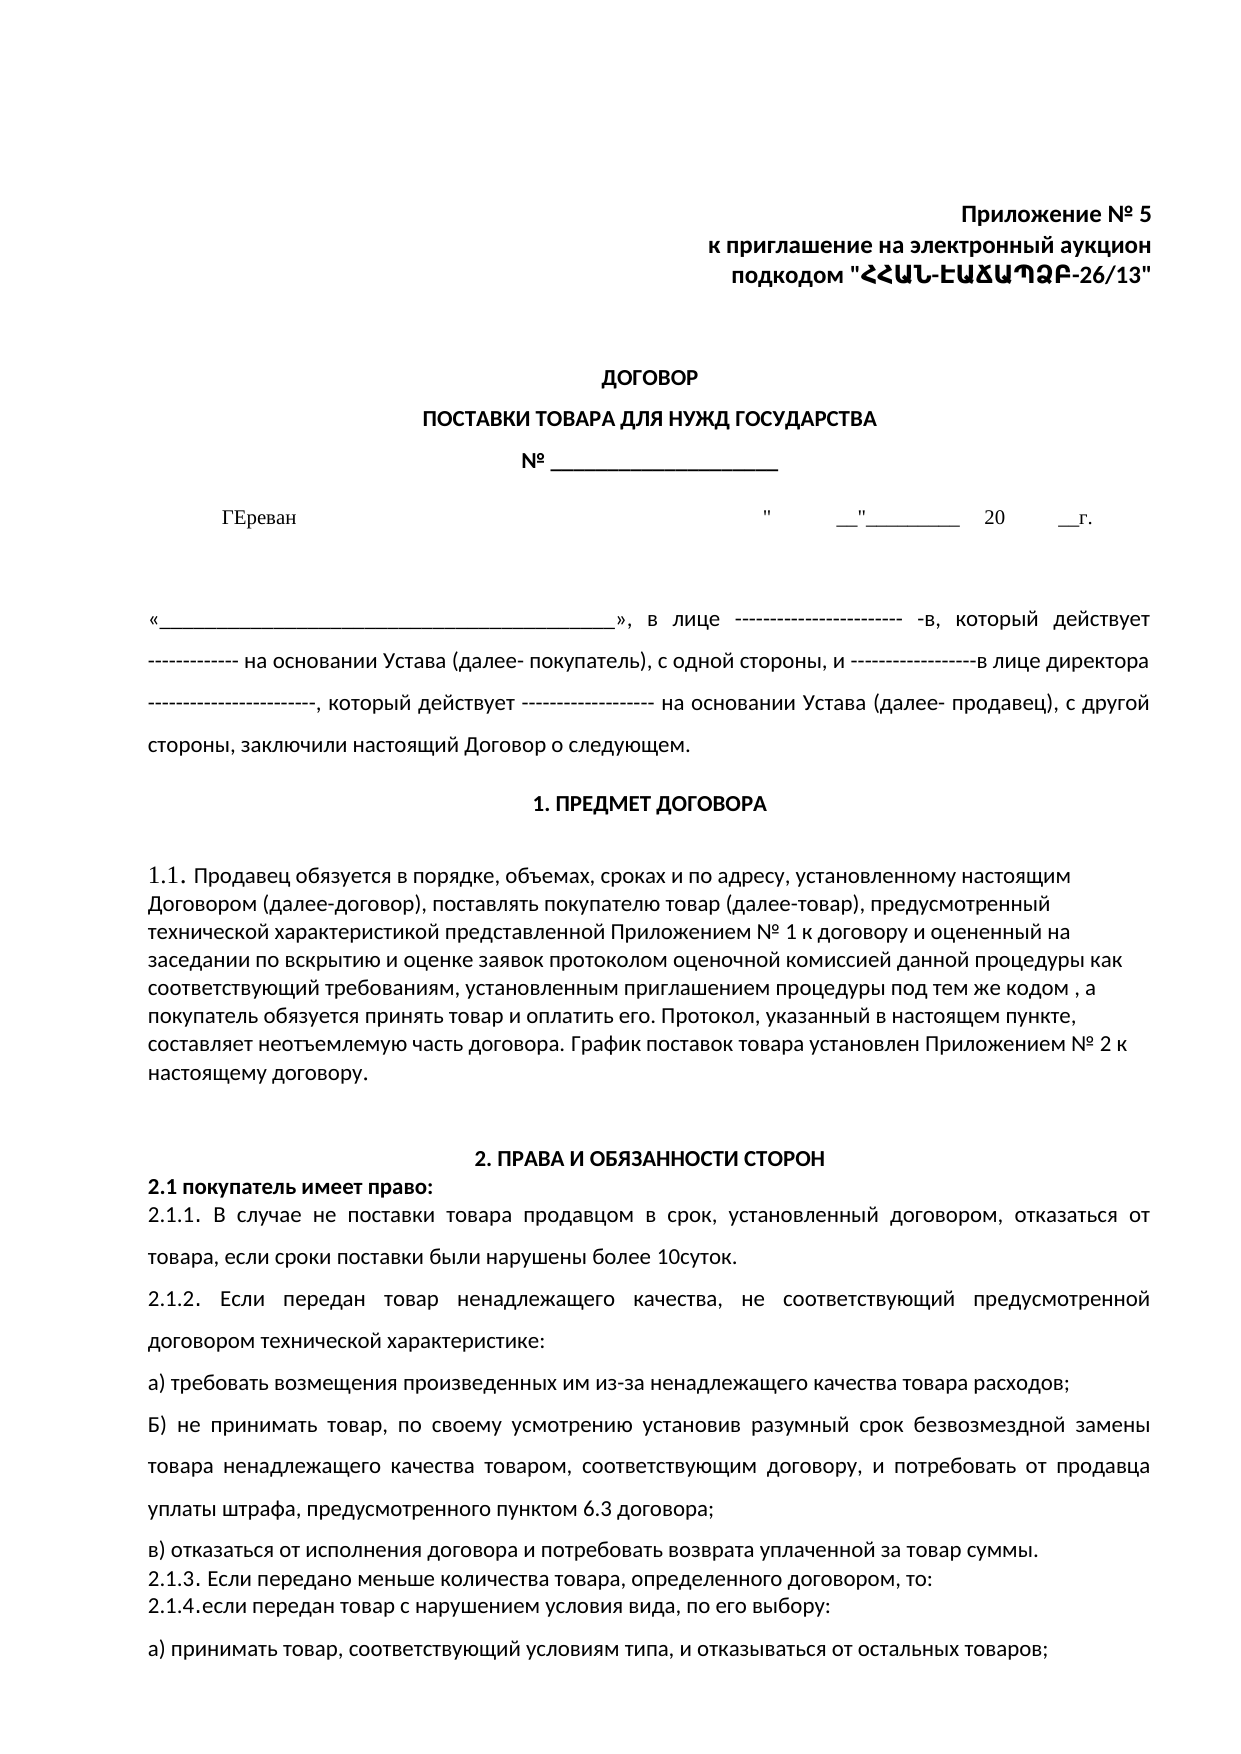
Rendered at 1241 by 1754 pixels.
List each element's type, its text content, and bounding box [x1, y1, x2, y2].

list а) принимать товар, соответствующий условиям типа, и отказываться от остальных товаров; [148, 1634, 1152, 1662]
list Б) не принимать товар, по своему усмотрению установив разумный срок безвозмездной замены товара ненадлежащего качества товаром, соответствующим договору, и потребовать от продавца уплаты штрафа, предусмотренного пунктом 6.3 договора; [148, 1410, 1152, 1522]
text к приглашение на электронный аукцион [177, 229, 1152, 259]
text «________________________________________», в лице ------------------------ -в, который действует ------------- на основании Устава (далее- покупатель), с одной стороны, и ------------------в лице директора ------------------------, который действует ------------------- на основании Устава (далее- продавец), с другой стороны, заключили настоящий Договор о следующем. [148, 604, 1152, 758]
table_header ГЕреван [136, 505, 620, 546]
text 1.1․ Продавец обязуется в порядке, объемах, сроках и по адресу, установленному настоящим Договором (далее-договор), поставлять покупателю товар (далее-товар), предусмотренный технической характеристикой представленной Приложением № 1 к договору и оцененный на заседании по вскрытию и оценке заявок протоколом оценочной комиссией данной процедуры как соответствующий требованиям, установленным приглашением процедуры под тем же кодом , а покупатель обязуется принять товар и оплатить его. Протокол, указанный в настоящем пункте, составляет неотъемлемую часть договора. График поставок товара установлен Приложением № 2 к настоящему договору. [148, 860, 1152, 1087]
text в) отказаться от исполнения договора и потребовать возврата уплаченной за товар суммы. [148, 1536, 1152, 1564]
text 1. ПРЕДМЕТ ДОГОВОРА [148, 789, 1152, 817]
text ПОСТАВКИ ТОВАРА ДЛЯ НУЖД ГОСУДАРСТВА [148, 404, 1152, 433]
text Приложение № 5 [148, 198, 1152, 229]
list 2.1.1․ В случае не поставки товара продавцом в срок, установленный договором, отказаться от товара, если сроки поставки были нарушены более 10суток. [148, 1200, 1152, 1270]
list 2. ПРАВА И ОБЯЗАННОСТИ СТОРОН [148, 1144, 1152, 1172]
text подкодом "ՀՀԱՆ-ԷԱՃԱՊՁԲ-26/13" [177, 259, 1152, 290]
list 2.1.4․если передан товар с нарушением условия вида, по его выбору: [148, 1592, 1152, 1620]
list 2.1.2․ Если передан товар ненадлежащего качества, не соответствующий предусмотренной договором технической характеристике: [148, 1284, 1152, 1354]
table_header " __"_________ 20 __г. [620, 505, 1104, 546]
text 2.1.3․ Если передано меньше количества товара, определенного договором, то: [148, 1564, 1152, 1592]
text ДОГОВОР [148, 363, 1152, 391]
text № ____________________ [148, 447, 1152, 474]
text 2.1 покупатель имеет право: [148, 1172, 1152, 1200]
list а) требовать возмещения произведенных им из-за ненадлежащего качества товара расходов; [148, 1368, 1152, 1396]
